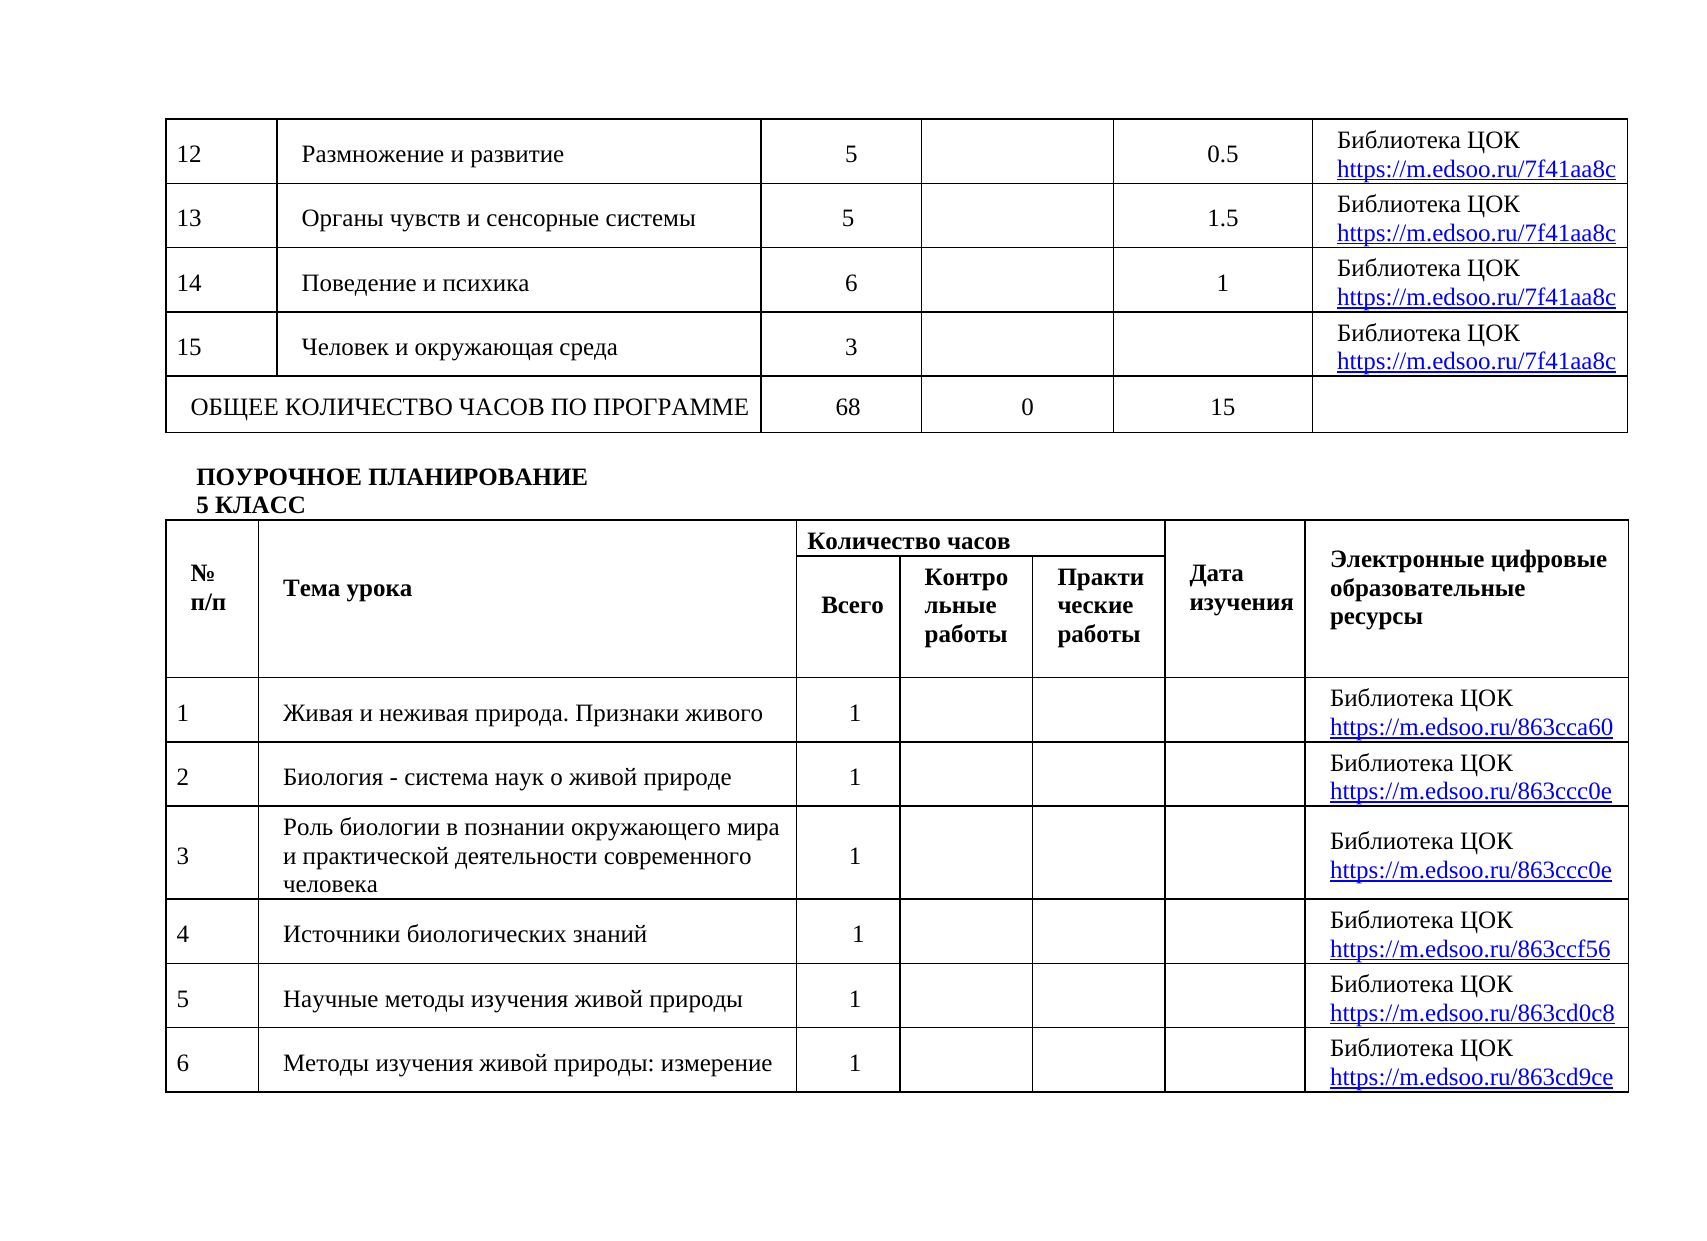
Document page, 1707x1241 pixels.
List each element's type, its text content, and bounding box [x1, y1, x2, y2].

table_cell 0.5 [1114, 120, 1312, 182]
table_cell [1313, 120, 1627, 182]
table_cell Библиотека ЦОК https://m.edsoo.ru/863ccc0e [1306, 743, 1628, 805]
table_cell 1 [797, 1028, 899, 1091]
table_cell [1166, 1028, 1304, 1091]
table_cell [1033, 900, 1164, 962]
table_cell [1166, 964, 1304, 1027]
table_cell Научные методы изучения живой природы [259, 964, 796, 1027]
table_cell 1.5 [1114, 184, 1312, 247]
table_cell [1166, 900, 1304, 962]
table_cell Человек и окружающая среда [278, 313, 760, 375]
table_cell [922, 120, 1113, 182]
table_cell [922, 184, 1113, 247]
table_cell Библиотека ЦОК https://m.edsoo.ru/7f41aa8c [1313, 313, 1627, 375]
text 5 КЛАСС [190, 491, 1618, 519]
table_cell 1 [797, 807, 899, 898]
table_cell Всего [797, 557, 899, 677]
table_cell [901, 1028, 1032, 1091]
table_cell [901, 807, 1032, 898]
table_cell 13 [167, 184, 276, 247]
table_cell Библиотека ЦОК https://m.edsoo.ru/863cd0c8 [1306, 964, 1628, 1027]
table_cell 1 [797, 900, 899, 962]
table_cell ОБЩЕЕ КОЛИЧЕСТВО ЧАСОВ ПО ПРОГРАММЕ [167, 377, 760, 432]
table_cell [922, 248, 1113, 311]
table_cell Живая и неживая природа. Признаки живого [259, 678, 796, 741]
table_cell [1166, 807, 1304, 898]
table_cell 1 [797, 964, 899, 1027]
table_cell 1 [797, 743, 899, 805]
table_header Дата изучения [1166, 521, 1304, 677]
table_cell 5 [762, 120, 921, 182]
table_cell 6 [167, 1028, 258, 1091]
table_cell [1166, 743, 1304, 805]
table_cell Методы изучения живой природы: измерение [259, 1028, 796, 1091]
table_cell 6 [762, 248, 921, 311]
table_cell Контрольные работы [901, 557, 1032, 677]
table_cell [1033, 807, 1164, 898]
table_cell [1033, 1028, 1164, 1091]
table_cell [901, 900, 1032, 962]
table_header № п/п [167, 521, 258, 677]
table_cell 1 [797, 678, 899, 741]
table_cell Роль биологии в познании окружающего мира и практической деятельности современного человека [259, 807, 796, 898]
table_cell 68 [762, 377, 921, 432]
table_cell 15 [167, 313, 276, 375]
table_cell [901, 964, 1032, 1027]
table_header Количество часов [797, 521, 1164, 555]
table_cell 14 [167, 248, 276, 311]
table_cell [1114, 313, 1312, 375]
table_cell 0 [922, 377, 1113, 432]
table_cell Практические работы [1033, 557, 1164, 677]
table_cell 3 [762, 313, 921, 375]
table_cell Размножение и развитие [278, 120, 760, 182]
table_cell Библиотека ЦОК https://m.edsoo.ru/863cca60 [1306, 678, 1628, 741]
table_cell Органы чувств и сенсорные системы [278, 184, 760, 247]
table_cell Библиотека ЦОК https://m.edsoo.ru/863ccf56 [1306, 900, 1628, 962]
table_cell 2 [167, 743, 258, 805]
table_cell 1 [167, 678, 258, 741]
table_cell Библиотека ЦОК https://m.edsoo.ru/7f41aa8c [1313, 248, 1627, 311]
table_cell 4 [167, 900, 258, 962]
table_cell [1313, 377, 1627, 432]
text ПОУРОЧНОЕ ПЛАНИРОВАНИЕ [190, 462, 1618, 491]
table_cell 5 [167, 964, 258, 1027]
table_cell [901, 678, 1032, 741]
table_header Тема урока [259, 521, 796, 677]
table_cell [922, 313, 1113, 375]
table_cell 15 [1114, 377, 1312, 432]
table_cell 5 [762, 184, 921, 247]
table_cell [901, 743, 1032, 805]
table_cell Источники биологических знаний [259, 900, 796, 962]
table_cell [1313, 184, 1627, 247]
table_cell 12 [167, 120, 276, 182]
table_header Электронные цифровые образовательные ресурсы [1306, 521, 1628, 677]
table_cell 3 [167, 807, 258, 898]
table_cell Библиотека ЦОК https://m.edsoo.ru/863cd9ce [1306, 1028, 1628, 1091]
table_cell Библиотека ЦОК https://m.edsoo.ru/863ccc0e [1306, 807, 1628, 898]
table_cell Биология - система наук о живой природе [259, 743, 796, 805]
table_cell Поведение и психика [278, 248, 760, 311]
table_cell [1033, 964, 1164, 1027]
table_cell [1033, 743, 1164, 805]
table_cell [1033, 678, 1164, 741]
table_cell [1166, 678, 1304, 741]
table_cell 1 [1114, 248, 1312, 311]
